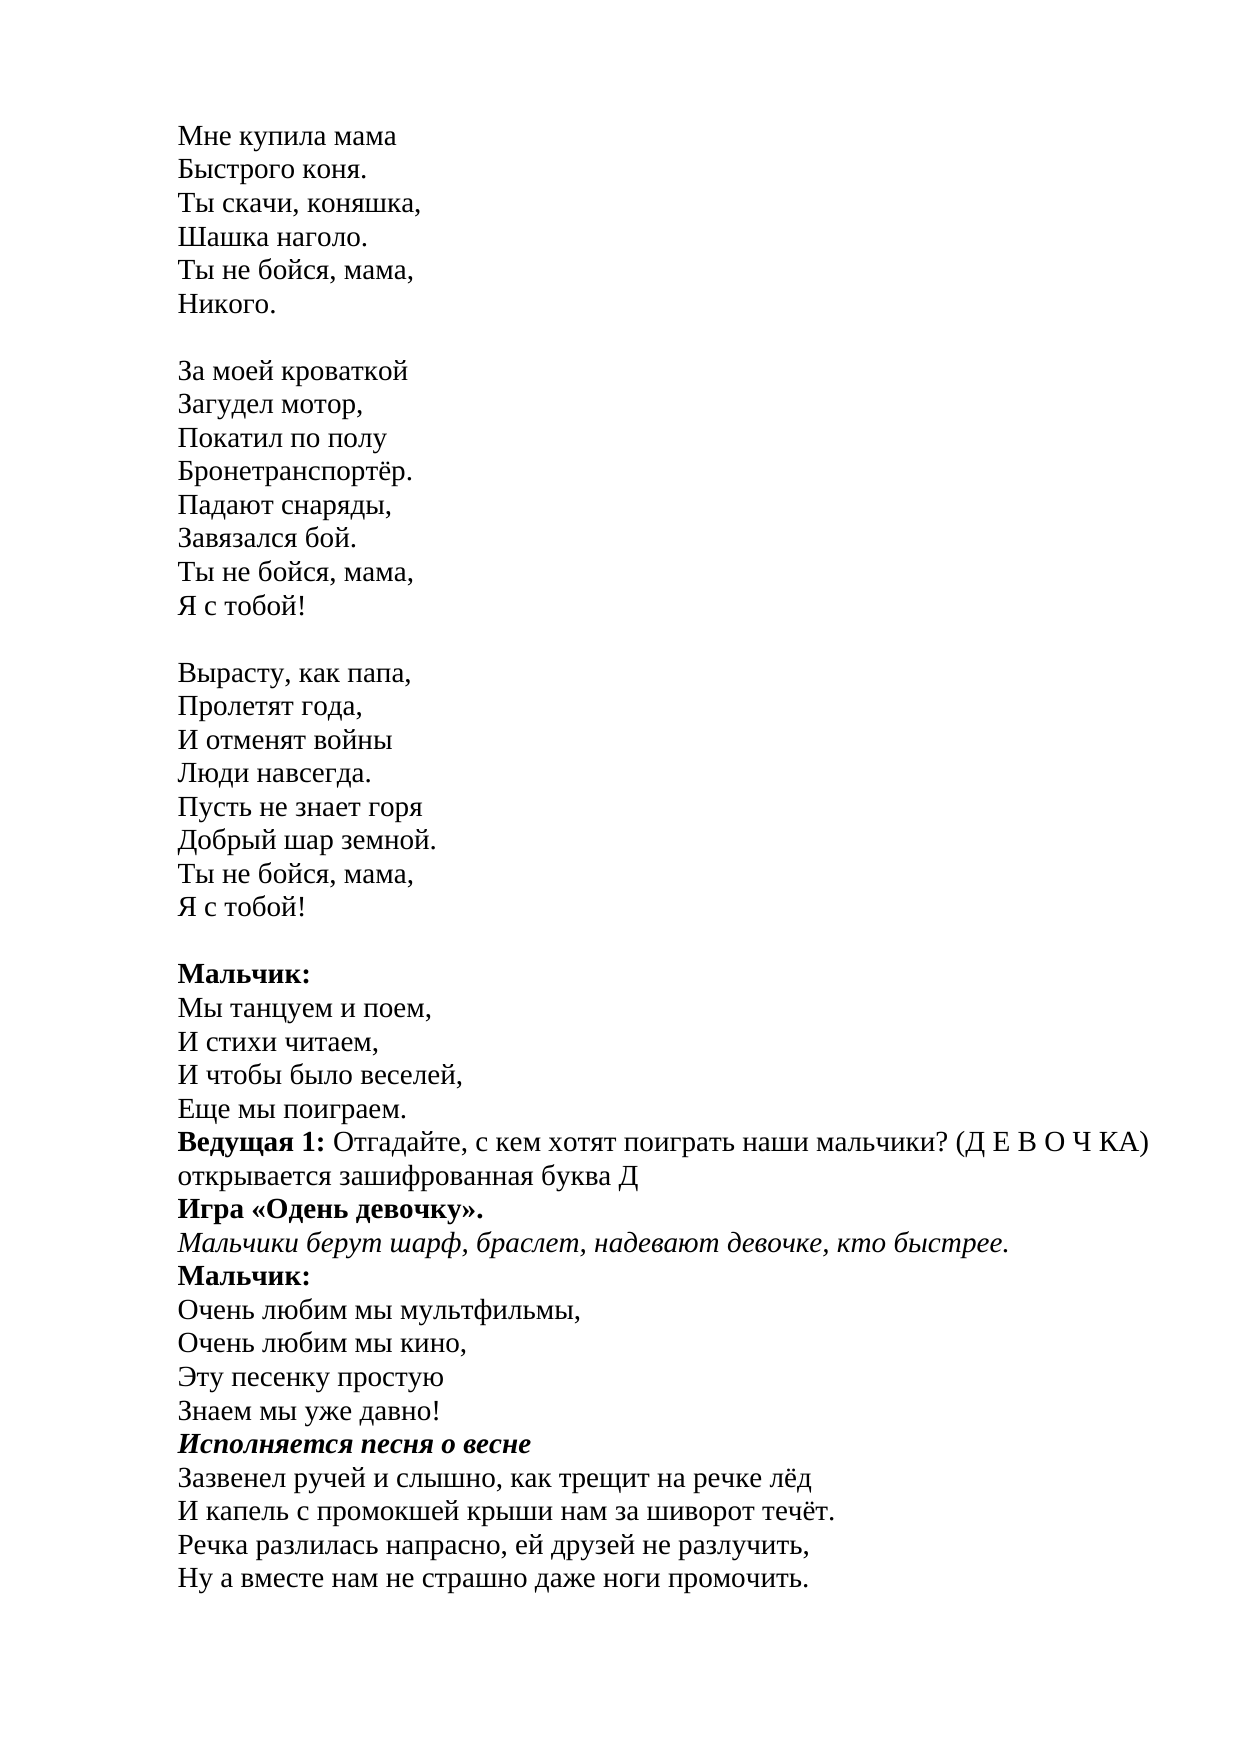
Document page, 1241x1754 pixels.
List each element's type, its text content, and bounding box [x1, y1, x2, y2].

text Мне купила мама [177, 118, 1152, 152]
text Быстрого коня. [177, 152, 1152, 185]
text Я с тобой! [177, 588, 1152, 621]
text Ну а вместе нам не страшно даже ноги промочить. [177, 1560, 1152, 1594]
text Загудел мотор, [177, 386, 1152, 420]
text Ты не бойся, мама, [177, 554, 1152, 588]
text Ты не бойся, мама, [177, 856, 1152, 889]
text Бронетранспортёр. [177, 453, 1152, 487]
text Покатил по полу [177, 420, 1152, 453]
text Завязался бой. [177, 521, 1152, 554]
text Вырасту, как папа, [177, 655, 1152, 688]
text За моей кроваткой [177, 353, 1152, 386]
text Никого. [177, 286, 1152, 319]
text Ты скачи, коняшка, [177, 185, 1152, 219]
text Люди навсегда. [177, 755, 1152, 789]
text И капель с промокшей крыши нам за шиворот течёт. [177, 1493, 1152, 1527]
text Игра «Одень девочку». Мальчики берут шарф, браслет, надевают девочке, кто быстрее. [177, 1191, 1152, 1258]
text Пролетят года, [177, 688, 1152, 722]
text Пусть не знает горя [177, 789, 1152, 822]
text Ты не бойся, мама, [177, 252, 1152, 286]
text Мальчик: Очень любим мы мультфильмы, Очень любим мы кино, Эту песенку простую Знаем мы уже давно! Исполняется песня о весне [177, 1258, 1152, 1460]
text Мальчик: Мы танцуем и поем, И стихи читаем, И чтобы было веселей, Еще мы поиграем. Ведущая 1: Отгадайте, с кем хотят поиграть наши мальчики? (Д Е В О Ч КА) открывается зашифрованная буква Д [177, 957, 1152, 1191]
text Речка разлилась напрасно, ей друзей не разлучить, [177, 1527, 1152, 1560]
text Зазвенел ручей и слышно, как трещит на речке лёд [177, 1460, 1152, 1493]
text Я с тобой! [177, 889, 1152, 923]
text Добрый шар земной. [177, 822, 1152, 856]
text Шашка наголо. [177, 219, 1152, 252]
text И отменят войны [177, 722, 1152, 755]
text Падают снаряды, [177, 487, 1152, 521]
